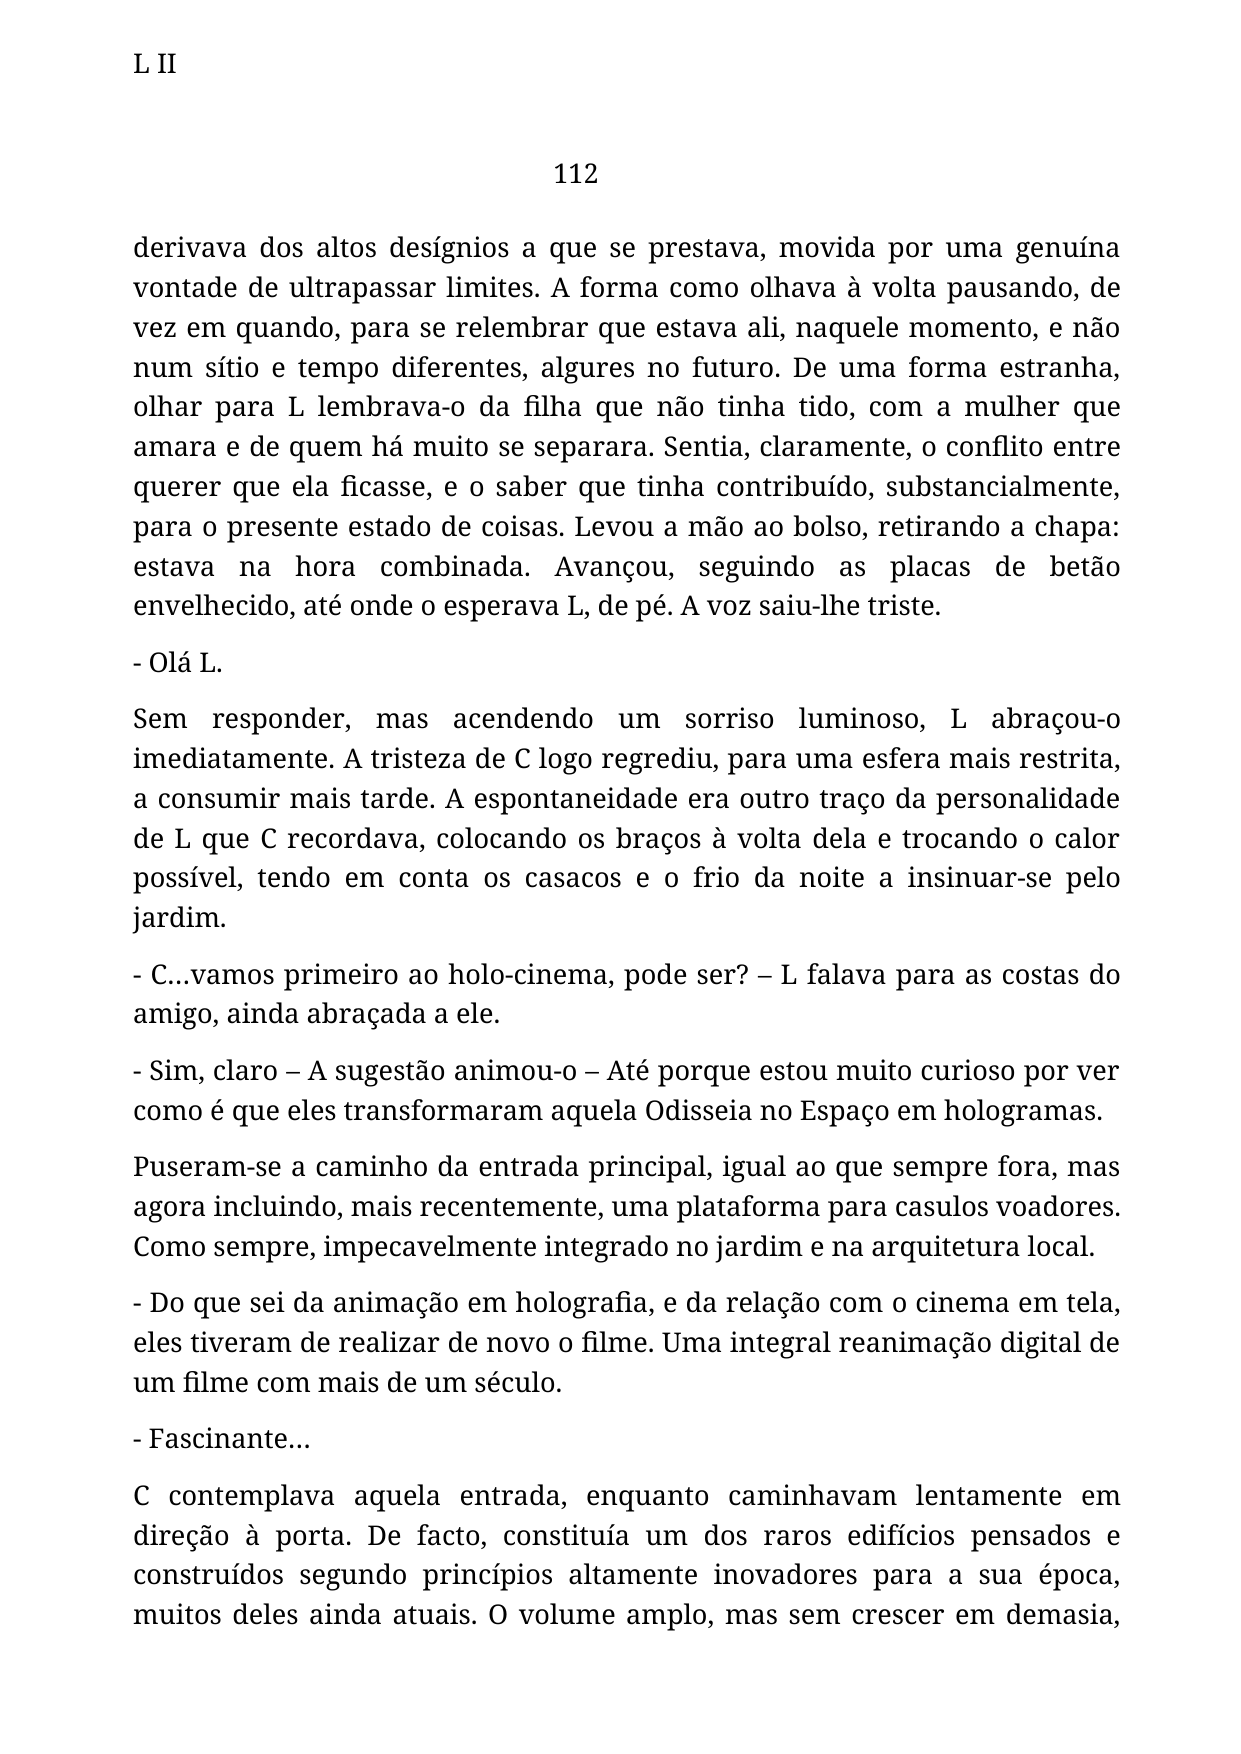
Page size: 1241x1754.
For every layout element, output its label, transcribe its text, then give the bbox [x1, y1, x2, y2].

text - Olá L. [133, 643, 1122, 680]
text - Sim, claro – A sugestão animou-o – Até porque estou muito curioso por ver como é que eles transformaram aquela Odisseia no Espaço em hologramas. [133, 1051, 1122, 1128]
text - C…vamos primeiro ao holo-cinema, pode ser? – L falava para as costas do amigo, ainda abraçada a ele. [133, 955, 1122, 1032]
text Puseram-se a caminho da entrada principal, igual ao que sempre fora, mas agora incluindo, mais recentemente, uma plataforma para casulos voadores. Como sempre, impecavelmente integrado no jardim e na arquitetura local. [133, 1148, 1122, 1264]
text - Fascinante… [133, 1420, 1122, 1457]
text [133, 1476, 1122, 1632]
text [133, 229, 1122, 624]
text - Do que sei da animação em holografia, e da relação com o cinema em tela, eles tiveram de realizar de novo o filme. Uma integral reanimação digital de um filme com mais de um século. [133, 1284, 1122, 1400]
text Sem responder, mas acendendo um sorriso luminoso, L abraçou-o imediatamente. A tristeza de C logo regrediu, para uma esfera mais restrita, a consumir mais tarde. A espontaneidade era outro traço da personalidade de L que C recordava, colocando os braços à volta dela e trocando o calor possível, tendo em conta os casacos e o frio da noite a insinuar-se pelo jardim. [133, 700, 1122, 936]
